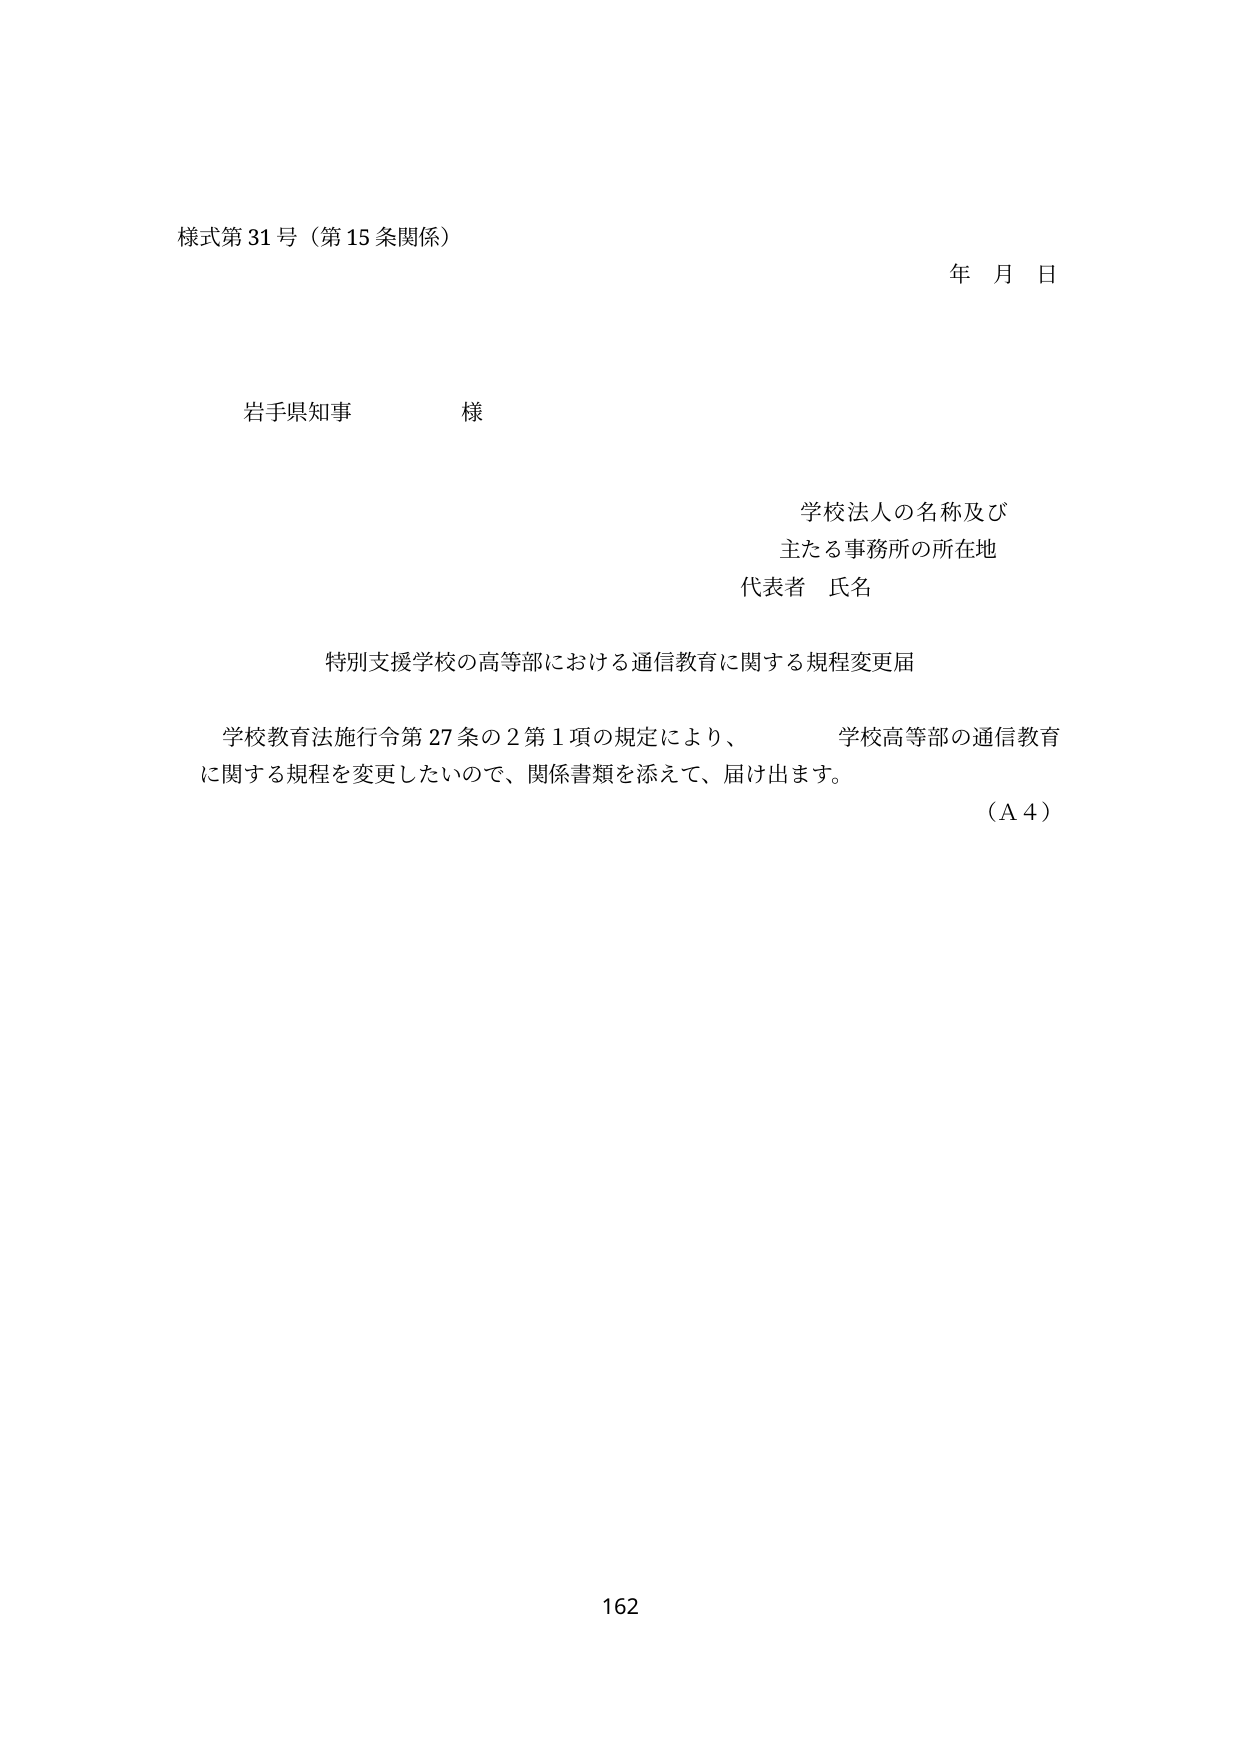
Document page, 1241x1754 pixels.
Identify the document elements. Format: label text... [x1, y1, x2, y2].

text （Ａ４） [177, 792, 1063, 829]
text 岩手県知事 様 [177, 392, 1107, 429]
text 主たる事務所の所在地 学校法人の名称及び主たる事務所の所在地 [177, 529, 1063, 567]
text 学校教育法施行令第27条の２第１項の規定により、 学校高等部の通信教育に関する規程を変更したいので、関係書類を添えて、届け出ます。 [177, 717, 1063, 792]
text 年 月 日 [177, 254, 1058, 292]
text 学校法人の名称及び [177, 492, 1063, 529]
text 特別支援学校の高等部における通信教育に関する規程変更届 通信教育に関する規程変更届 [177, 642, 1063, 717]
text 代表者 氏名 印 [177, 567, 1063, 604]
text 様式第31号（第15条関係） [177, 217, 1019, 254]
